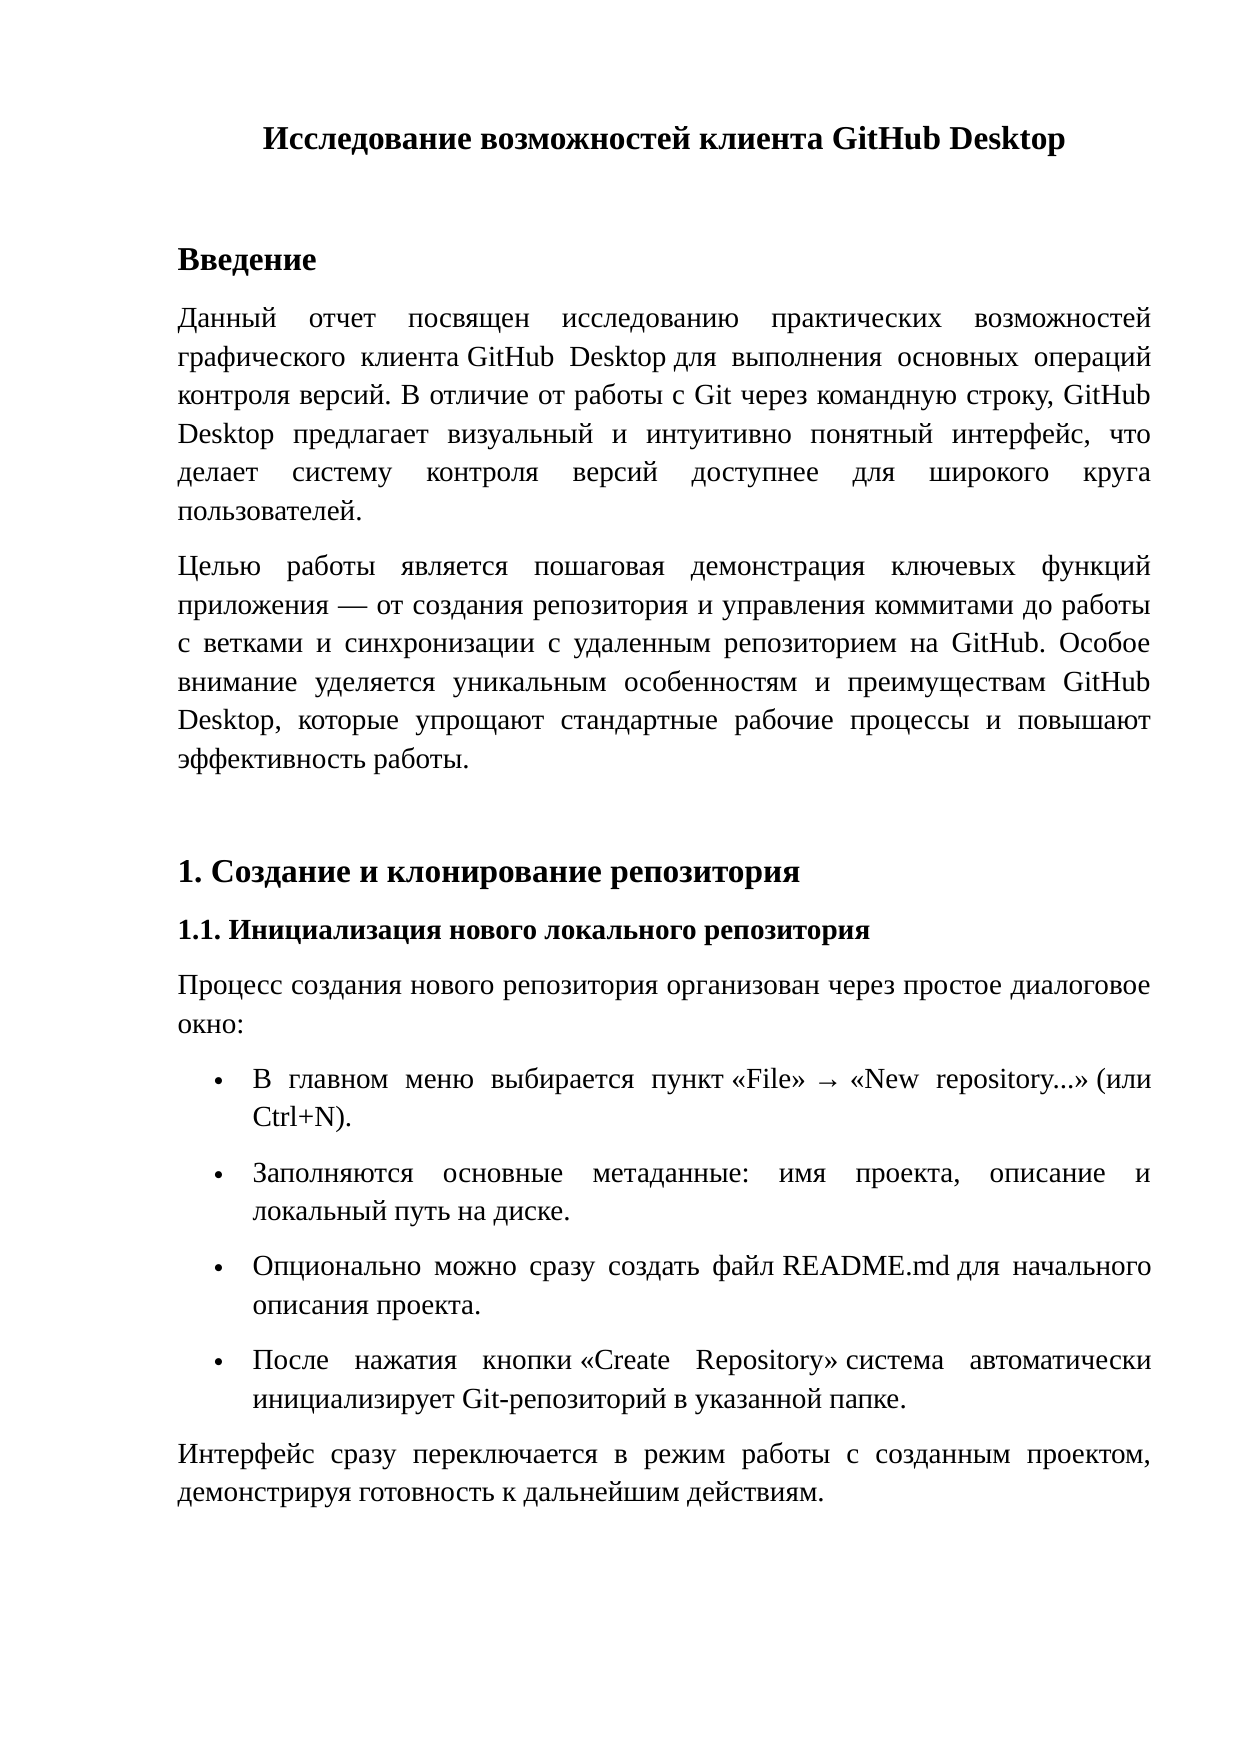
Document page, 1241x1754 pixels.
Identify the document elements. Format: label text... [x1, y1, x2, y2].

text Интерфейс сразу переключается в режим работы с созданным проектом, демонстрируя готовность к дальнейшим действиям. [177, 1436, 1152, 1508]
text Процесс создания нового репозитория организован через простое диалоговое окно: [177, 967, 1152, 1039]
text Введение [177, 239, 1152, 278]
text Данный отчет посвящен исследованию практических возможностей графического клиента GitHub Desktop для выполнения основных операций контроля версий. В отличие от работы с Git через командную строку, GitHub Desktop предлагает визуальный и интуитивно понятный интерфейс, что делает систему контроля версий доступнее для широкого круга пользователей. [177, 300, 1152, 527]
text 1.1. Инициализация нового локального репозитория [177, 912, 1152, 946]
list В главном меню выбирается пункт «File» → «New repository...» (или Ctrl+N). [215, 1061, 1152, 1133]
text Целью работы является пошаговая демонстрация ключевых функций приложения — от создания репозитория и управления коммитами до работы с ветками и синхронизации с удаленным репозиторием на GitHub. Особое внимание уделяется уникальным особенностям и преимуществам GitHub Desktop, которые упрощают стандартные рабочие процессы и повышают эффективность работы. [177, 548, 1152, 774]
list Опционально можно сразу создать файл README.md для начального описания проекта. [215, 1248, 1152, 1321]
list Заполняются основные метаданные: имя проекта, описание и локальный путь на диске. [215, 1155, 1152, 1227]
list После нажатия кнопки «Create Repository» система автоматически инициализирует Git-репозиторий в указанной папке. [215, 1342, 1152, 1414]
text 1. Создание и клонирование репозитория [177, 851, 1152, 890]
text Исследование возможностей клиента GitHub Desktop [177, 118, 1152, 156]
